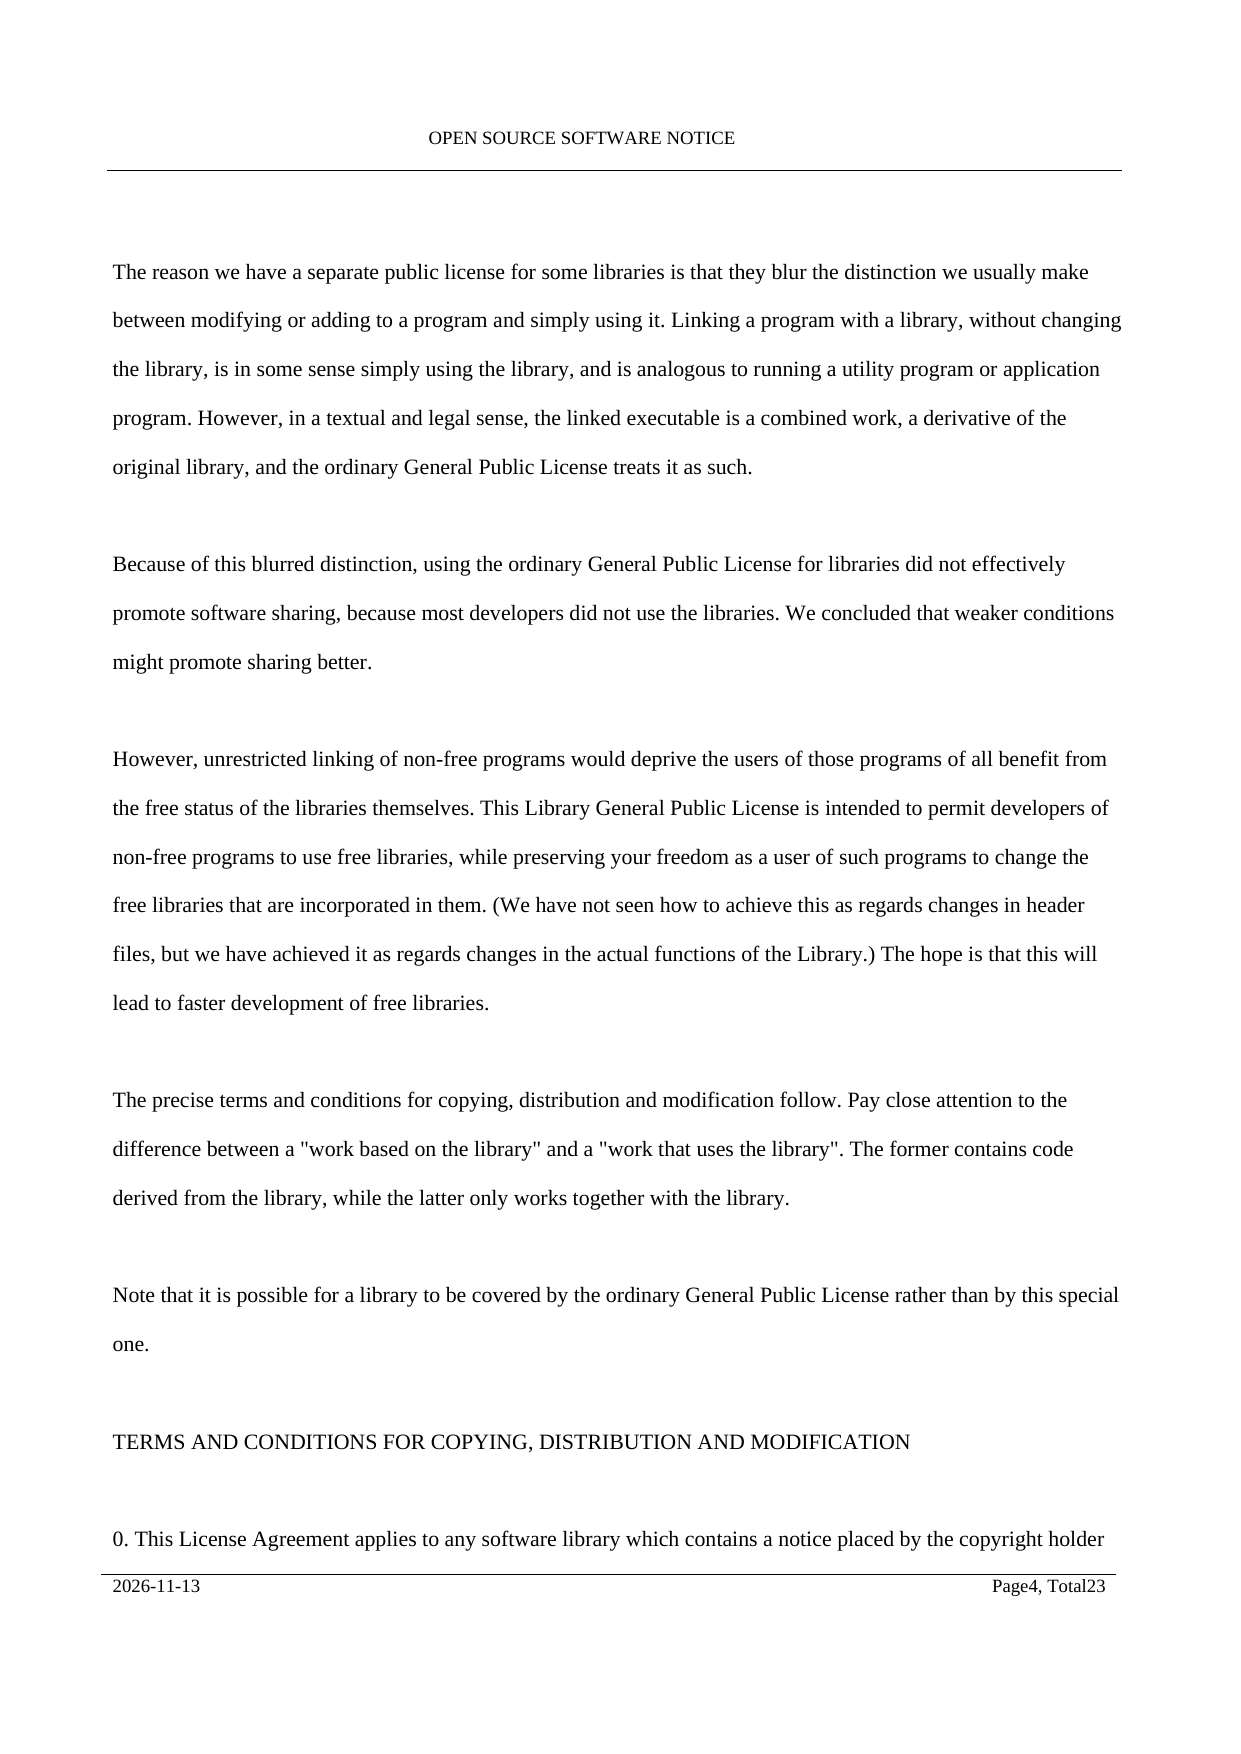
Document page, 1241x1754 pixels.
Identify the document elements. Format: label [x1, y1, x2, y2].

text [112, 206, 1128, 1555]
